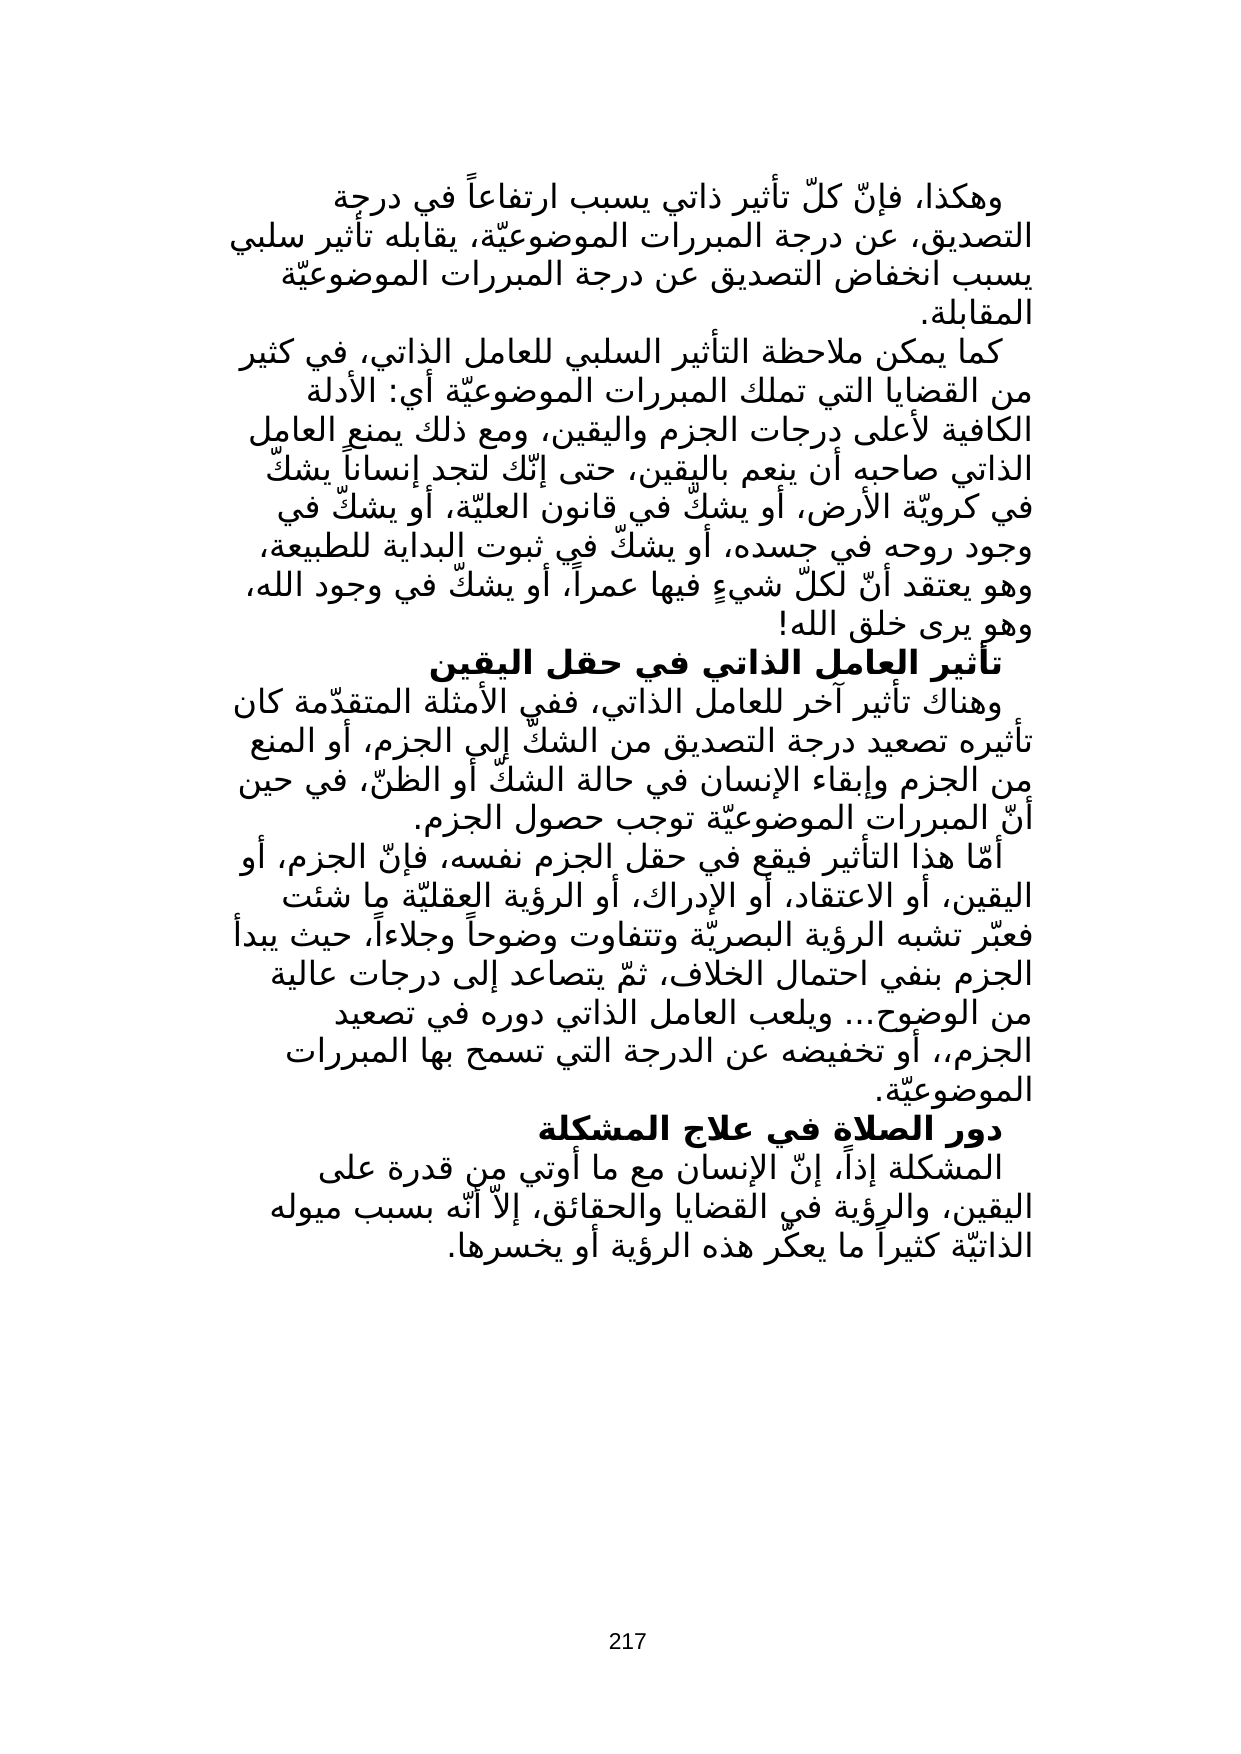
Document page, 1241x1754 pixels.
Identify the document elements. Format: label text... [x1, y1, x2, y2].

text كما يمكن ملاحظة التأثير السلبي للعامل الذاتي، في كثير من القضايا التي تملك المبررات الموضوعيّة أي: الأدلة الكافية لأعلى درجات الجزم واليقين، ومع ذلك يمنع العامل الذاتي صاحبه أن ينعم باليقين، حتى إنّك لتجد إنساناً يشكّ في كرويّة الأرض، أو يشكّ في قانون العليّة، أو يشكّ في وجود روحه في جسده، أو يشكّ في ثبوت البداية للطبيعة، وهو يعتقد أنّ لكلّ شيءٍ فيها عمراً، أو يشكّ في وجود الله، وهو يرى خلق الله! [222, 333, 1033, 643]
text أمّا هذا التأثير فيقع في حقل الجزم نفسه، فإنّ الجزم، أو اليقين، أو الاعتقاد، أو الإدراك، أو الرؤية العقليّة ما شئت فعبّر تشبه الرؤية البصريّة وتتفاوت وضوحاً وجلاءاً، حيث يبدأ الجزم بنفي احتمال الخلاف، ثمّ يتصاعد إلى درجات عالية من الوضوح... ويلعب العامل الذاتي دوره في تصعيد الجزم،، أو تخفيضه عن الدرجة التي تسمح بها المبررات الموضوعيّة. [222, 838, 1033, 1110]
text وهناك تأثير آخر للعامل الذاتي، ففي الأمثلة المتقدّمة كان تأثيره تصعيد درجة التصديق من الشكّ إلى الجزم، أو المنع من الجزم وإبقاء الإنسان في حالة الشكّ أو الظنّ، في حين أنّ المبررات الموضوعيّة توجب حصول الجزم. [222, 682, 1033, 838]
text وهكذا، فإنّ كلّ تأثير ذاتي يسبب ارتفاعاً في درجة التصديق، عن درجة المبررات الموضوعيّة، يقابله تأثير سلبي يسبب انخفاض التصديق عن درجة المبررات الموضوعيّة المقابلة. [222, 177, 1033, 333]
text دور الصلاة في علاج المشكلة [222, 1110, 1033, 1148]
text المشكلة إذاً، إنّ الإنسان مع ما أوتي من قدرة على اليقين، والرؤية في القضايا والحقائق، إلاّ أنّه بسبب ميوله الذاتيّة كثيراً ما يعكّر هذه الرؤية أو يخسرها. [222, 1148, 1033, 1265]
text تأثير العامل الذاتي في حقل اليقين [222, 643, 1033, 682]
